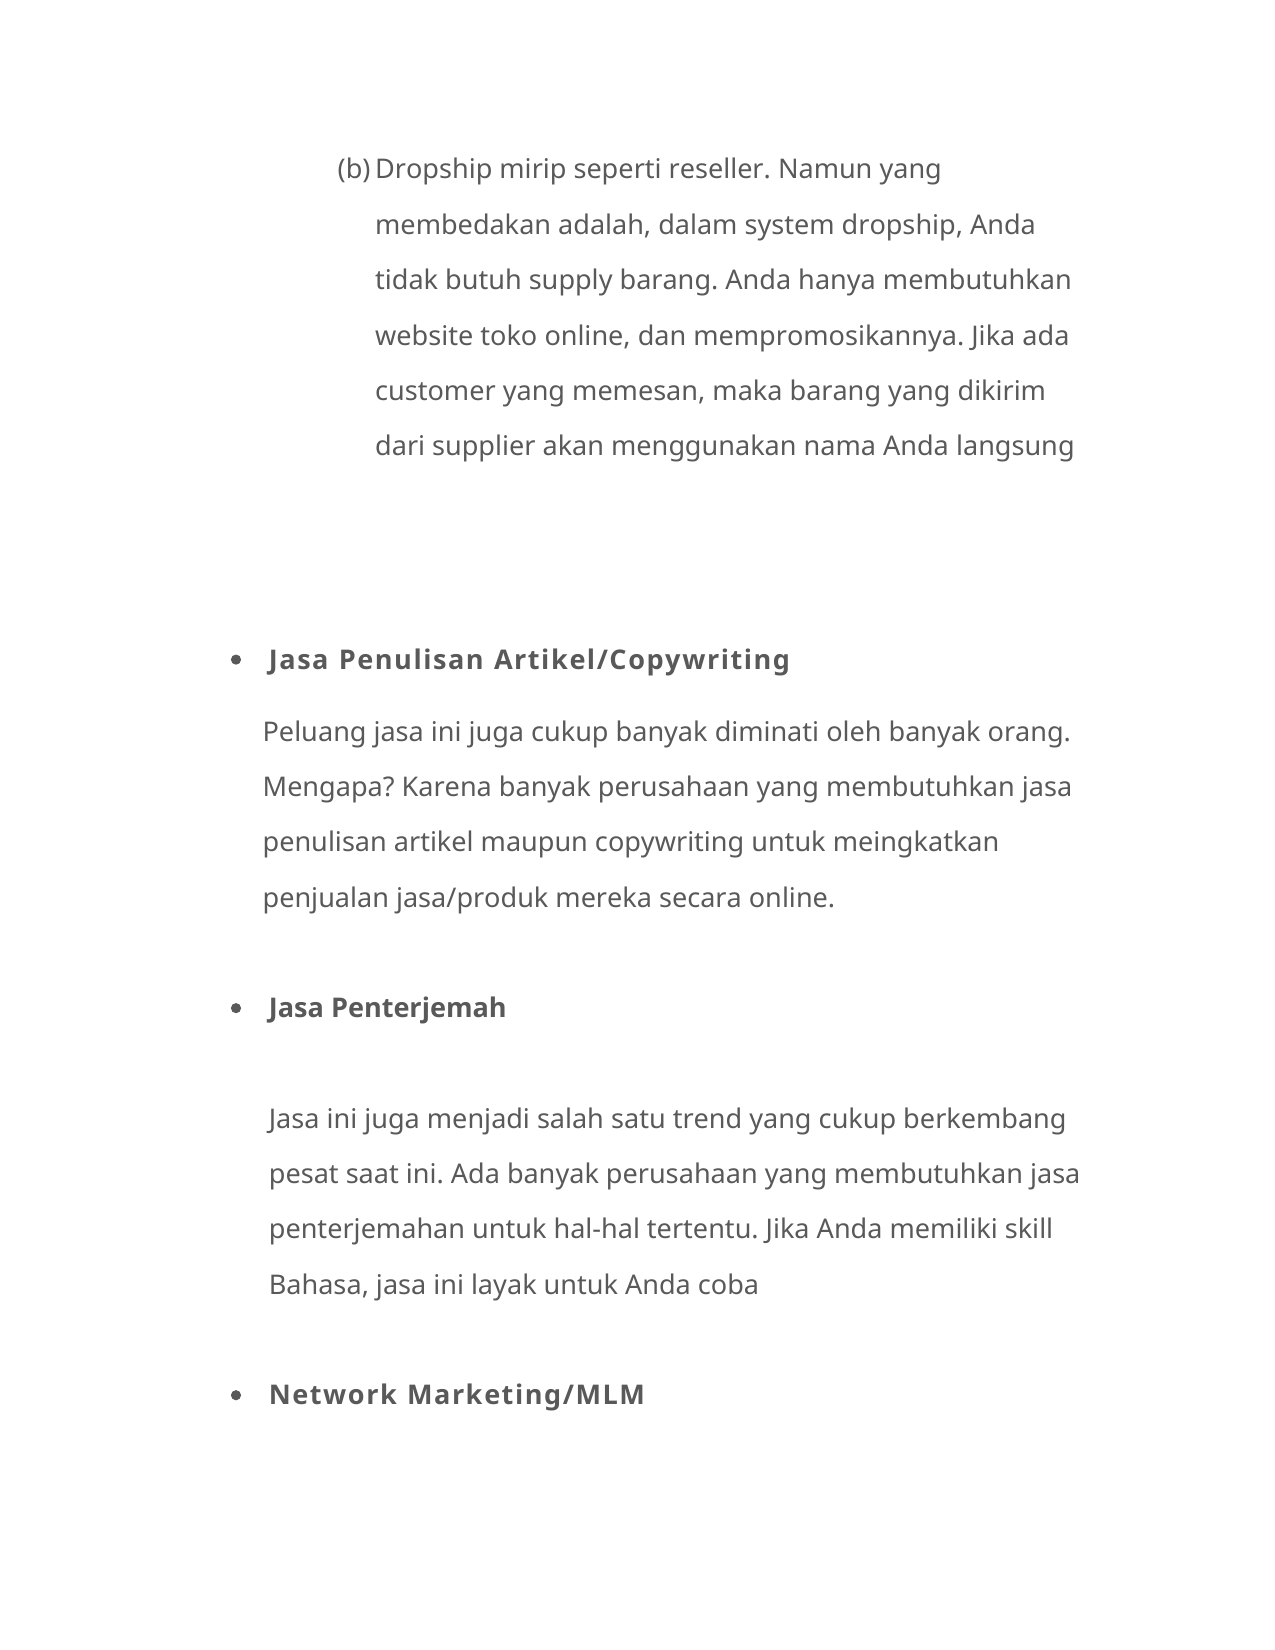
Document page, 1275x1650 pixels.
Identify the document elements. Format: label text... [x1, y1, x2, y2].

list Jasa ini juga menjadi salah satu trend yang cukup berkembang pesat saat ini. Ada banyak perusahaan yang membutuhkan jasa penterjemahan untuk hal-hal tertentu. Jika Anda memiliki skill Bahasa, jasa ini layak untuk Anda coba [269, 1099, 1087, 1302]
subtitle Network Marketing/MLM [231, 1376, 1087, 1413]
list Dropship mirip seperti reseller. Namun yang membedakan adalah, dalam system dropship, Anda tidak butuh supply barang. Anda hanya membutuhkan website toko online, dan mempromosikannya. Jika ada customer yang memesan, maka barang yang dikirim dari supplier akan menggunakan nama Anda langsung [337, 150, 1087, 463]
subtitle Jasa Penulisan Artikel/Copywriting [231, 640, 1087, 677]
text Peluang jasa ini juga cukup banyak diminati oleh banyak orang. Mengapa? Karena banyak perusahaan yang membutuhkan jasa penulisan artikel maupun copywriting untuk meingkatkan penjualan jasa/produk mereka secara online. [262, 712, 1087, 915]
list Jasa Penterjemah [231, 989, 1087, 1026]
